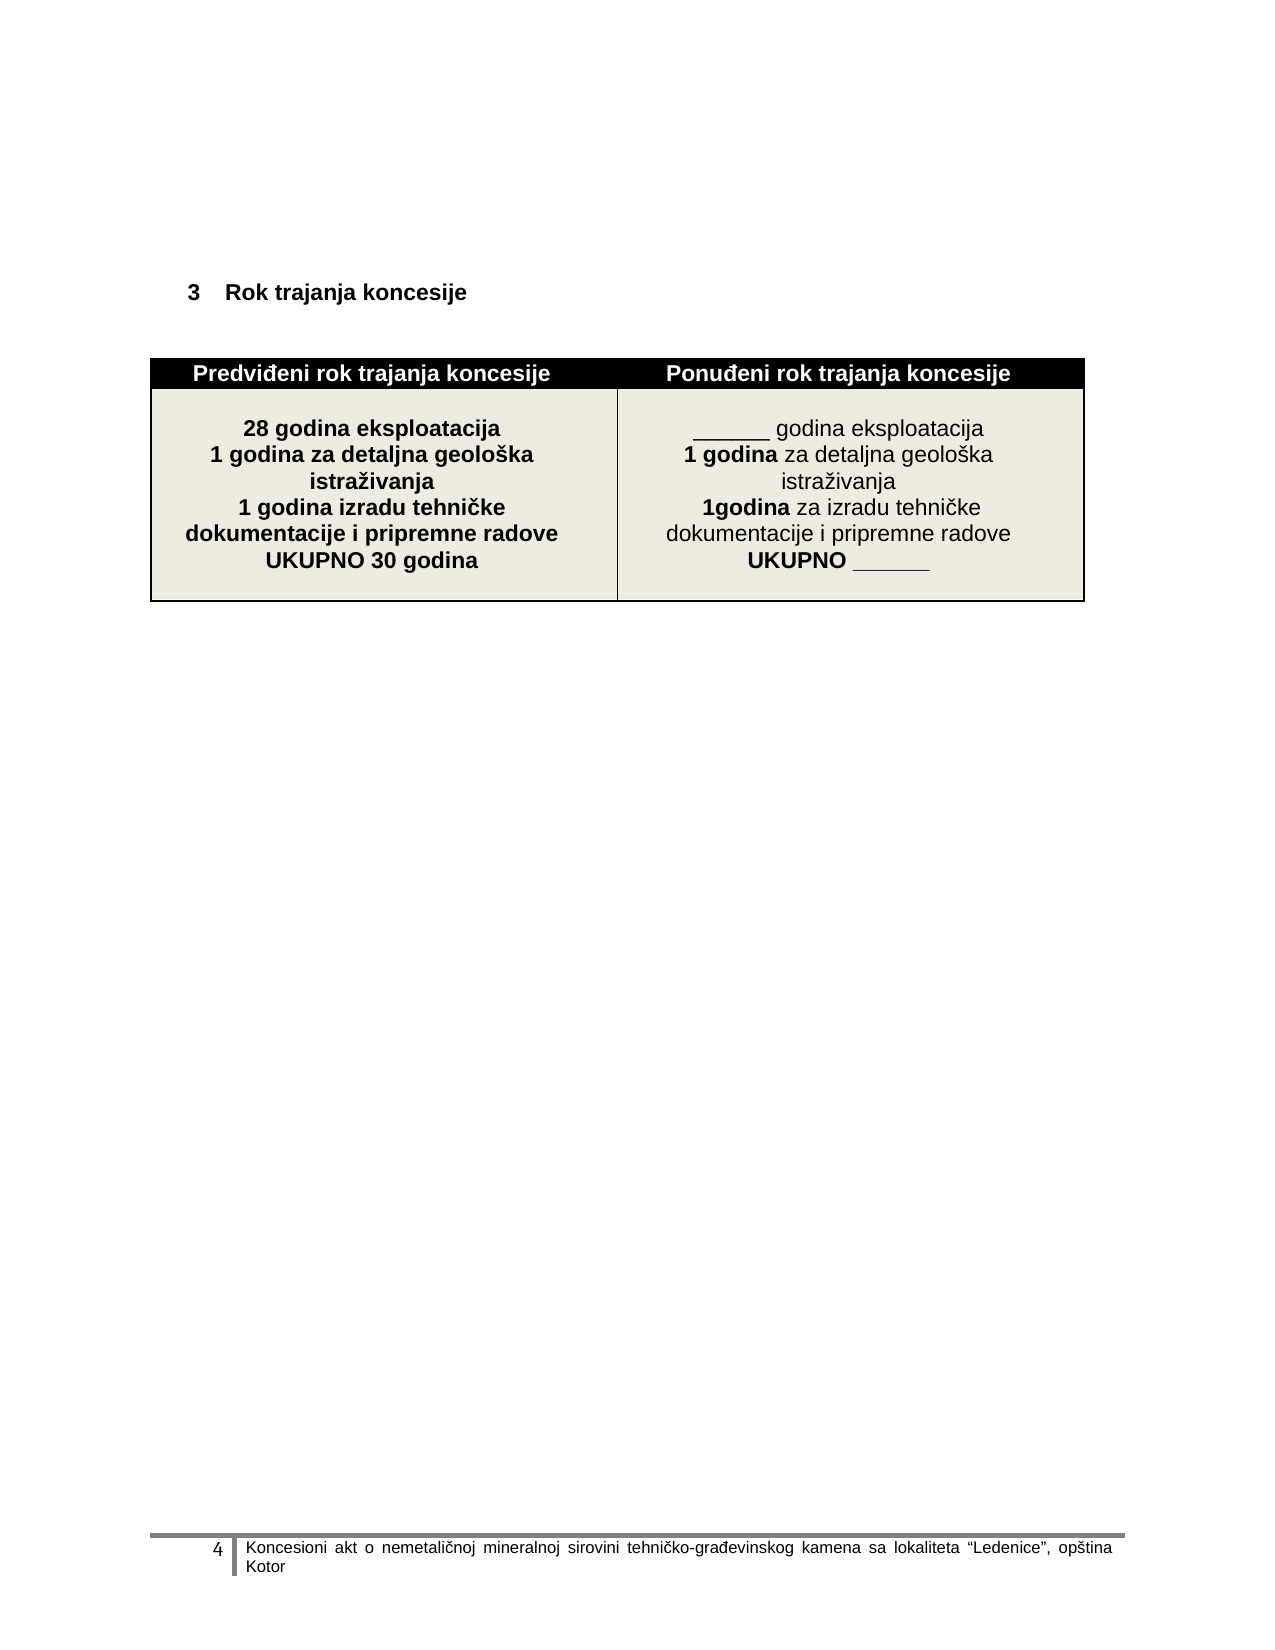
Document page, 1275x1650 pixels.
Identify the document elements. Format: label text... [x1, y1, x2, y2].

table_cell ______ godina eksploatacija 1 godina za detaljna geološka istraživanja 1godina za izradu tehničke dokumentacije i pripremne radove UKUPNO ______ [618, 389, 1083, 599]
subtitle Rok trajanja koncesije [187, 279, 1125, 305]
table_header Ponuđeni rok trajanja koncesije [618, 360, 1083, 387]
table_header Predviđeni rok trajanja koncesije [152, 360, 617, 387]
table_cell 28 godina eksploatacija 1 godina za detaljna geološka istraživanja 1 godina izradu tehničke dokumentacije i pripremne radove UKUPNO 30 godina [152, 389, 617, 599]
